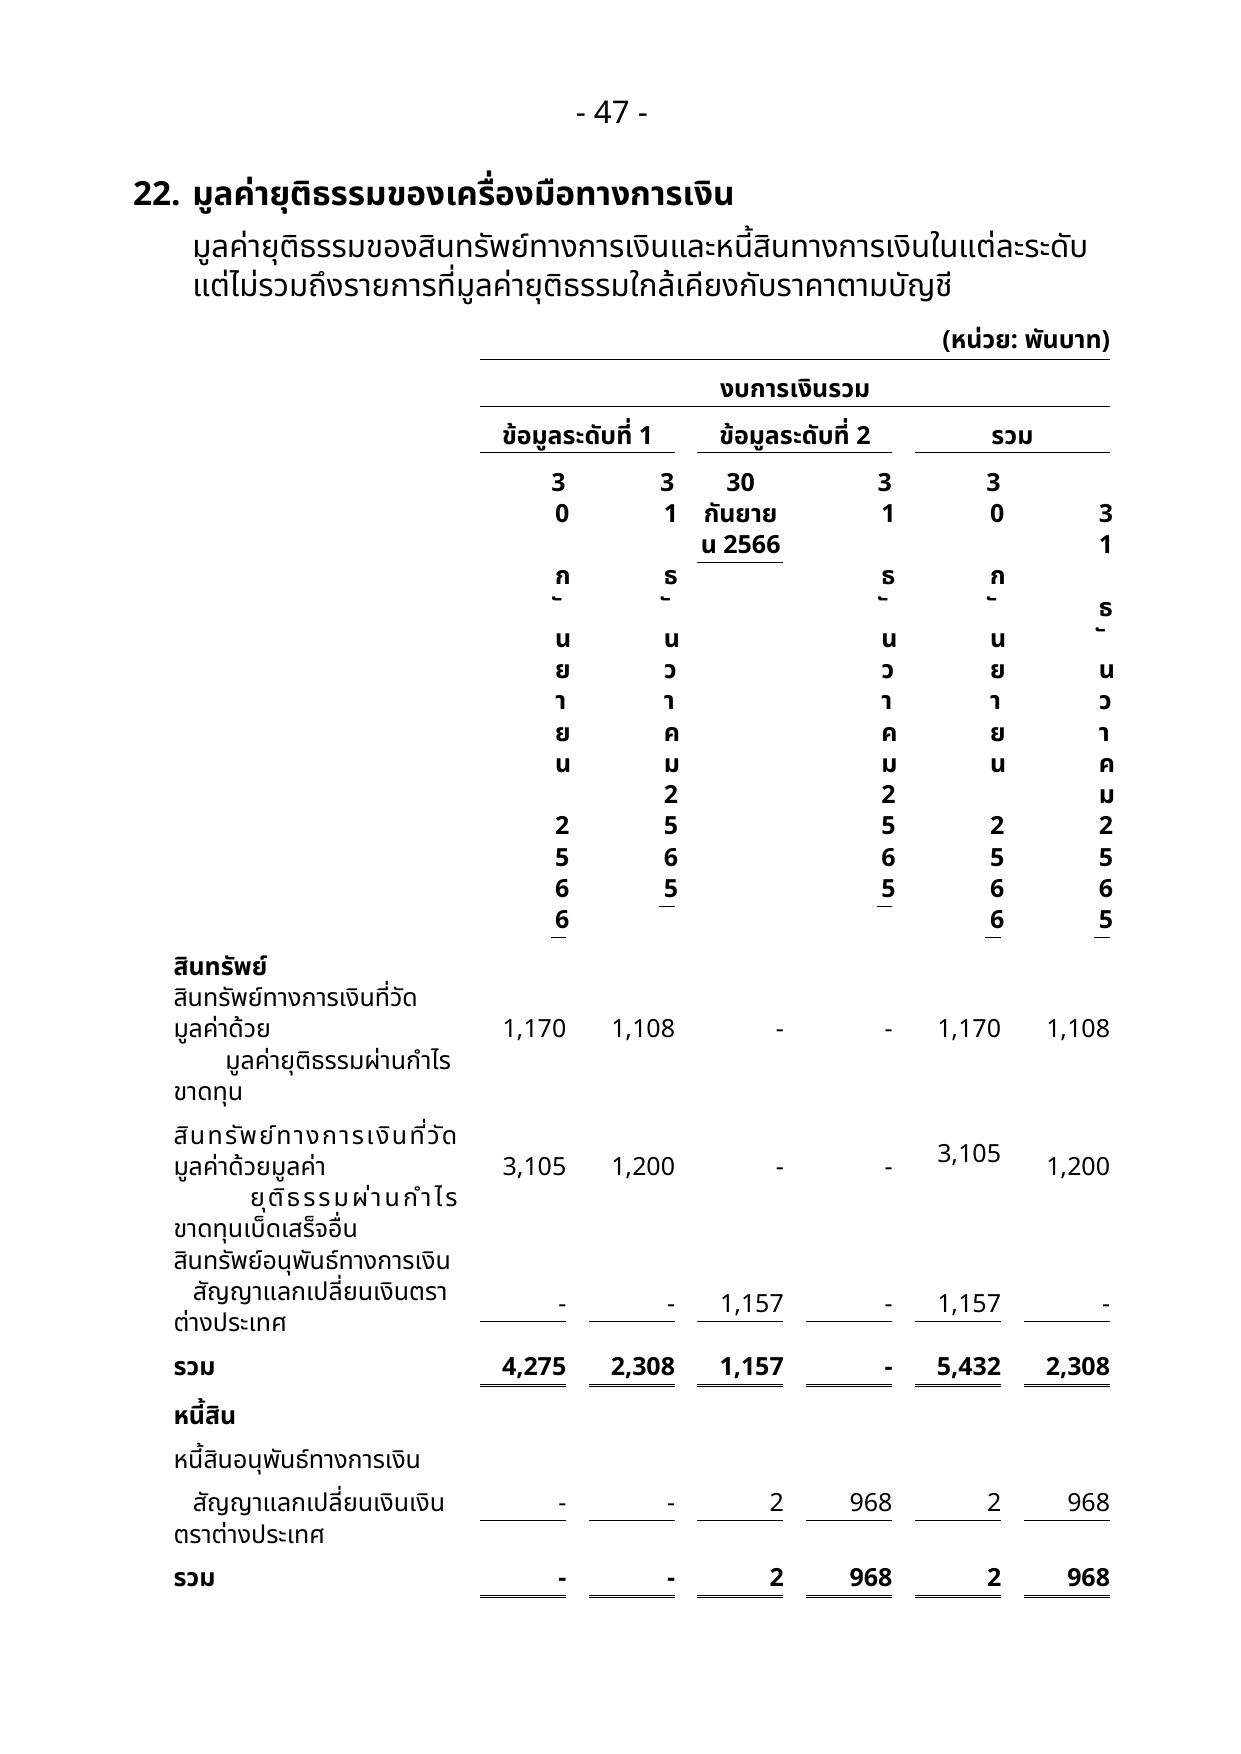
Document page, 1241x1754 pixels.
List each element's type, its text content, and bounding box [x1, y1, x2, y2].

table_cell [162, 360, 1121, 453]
text มูลค่ายุติธรรมของสินทรัพย์ทางการเงินและหนี้สินทางการเงินในแต่ละระดับ แต่ไม่รวมถึงรายการที่มูลค่ายุติธรรมใกล้เคียงกับราคาตามบัญชี [192, 225, 1090, 304]
list มูลค่ายุติธรรมของเครื่องมือทางการเงิน [133, 173, 1090, 213]
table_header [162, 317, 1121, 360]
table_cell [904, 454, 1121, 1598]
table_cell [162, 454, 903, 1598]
